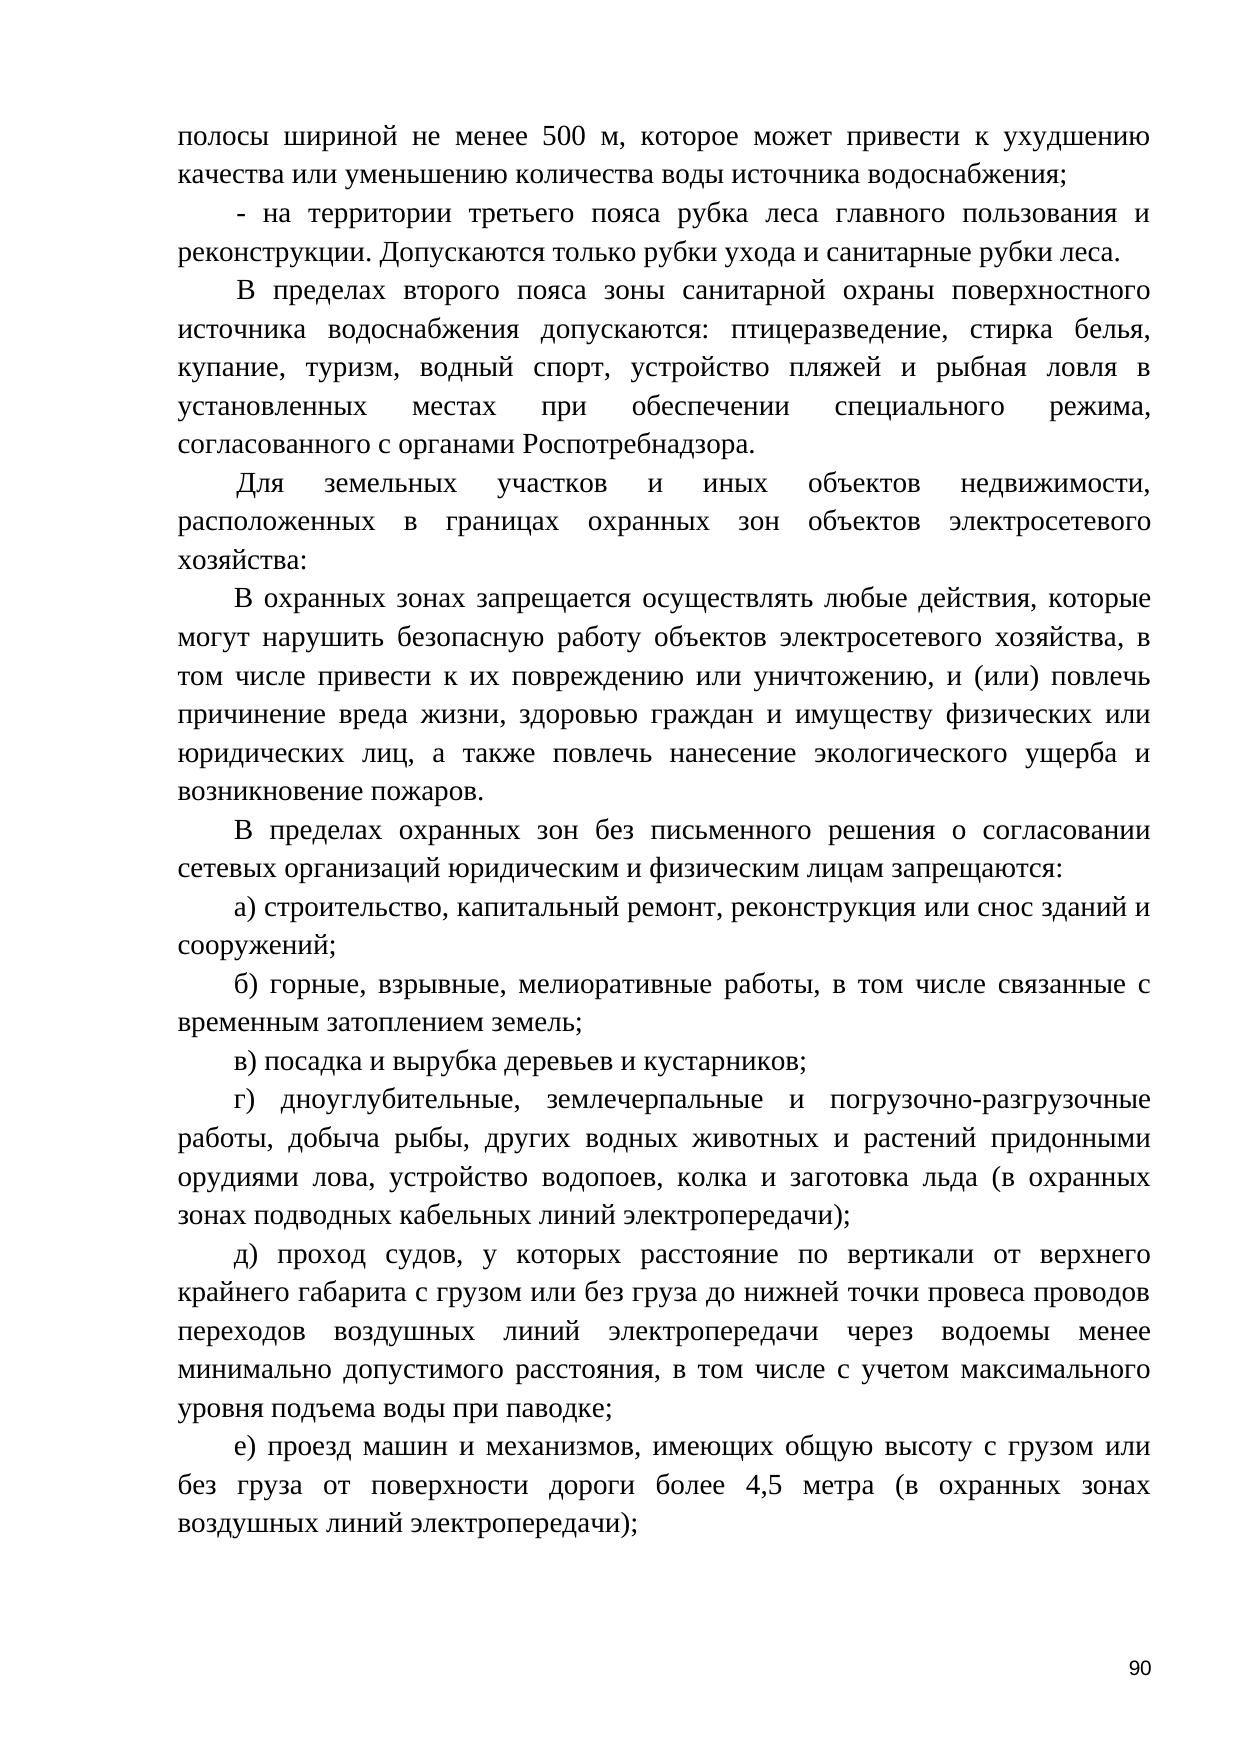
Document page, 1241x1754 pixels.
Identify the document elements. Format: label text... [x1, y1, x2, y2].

text Для земельных участков и иных объектов недвижимости, расположенных в границах охранных зон объектов электросетевого хозяйства: [177, 465, 1152, 576]
text В пределах охранных зон без письменного решения о согласовании сетевых организаций юридическим и физическим лицам запрещаются: [177, 812, 1152, 884]
text д) проход судов, у которых расстояние по вертикали от верхнего крайнего габарита с грузом или без груза до нижней точки провеса проводов переходов воздушных линий электропередачи через водоемы менее минимально допустимого расстояния, в том числе с учетом максимального уровня подъема воды при паводке; [177, 1236, 1152, 1423]
text а) строительство, капитальный ремонт, реконструкция или снос зданий и сооружений; [177, 889, 1152, 961]
text г) дноуглубительные, землечерпальные и погрузочно-разгрузочные работы, добыча рыбы, других водных животных и растений придонными орудиями лова, устройство водопоев, колка и заготовка льда (в охранных зонах подводных кабельных линий электропередачи); [177, 1082, 1152, 1231]
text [177, 118, 1152, 190]
text в) посадка и вырубка деревьев и кустарников; [177, 1043, 1152, 1077]
text е) проезд машин и механизмов, имеющих общую высоту с грузом или без груза от поверхности дороги более (в охранных зонах воздушных линий электропередачи); [177, 1428, 1152, 1539]
text - на территории третьего пояса рубка леса главного пользования и реконструкции. Допускаются только рубки ухода и санитарные рубки леса. [177, 195, 1152, 267]
text В охранных зонах запрещается осуществлять любые действия, которые могут нарушить безопасную работу объектов электросетевого хозяйства, в том числе привести к их повреждению или уничтожению, и (или) повлечь причинение вреда жизни, здоровью граждан и имуществу физических или юридических лиц, а также повлечь нанесение экологического ущерба и возникновение пожаров. [177, 581, 1152, 807]
text б) горные, взрывные, мелиоративные работы, в том числе связанные с временным затоплением земель; [177, 966, 1152, 1038]
text В пределах второго пояса зоны санитарной охраны поверхностного источника водоснабжения допускаются: птицеразведение, стирка белья, купание, туризм, водный спорт, устройство пляжей и рыбная ловля в установленных местах при обеспечении специального режима, согласованного с органами Роспотребнадзора. [177, 272, 1152, 460]
